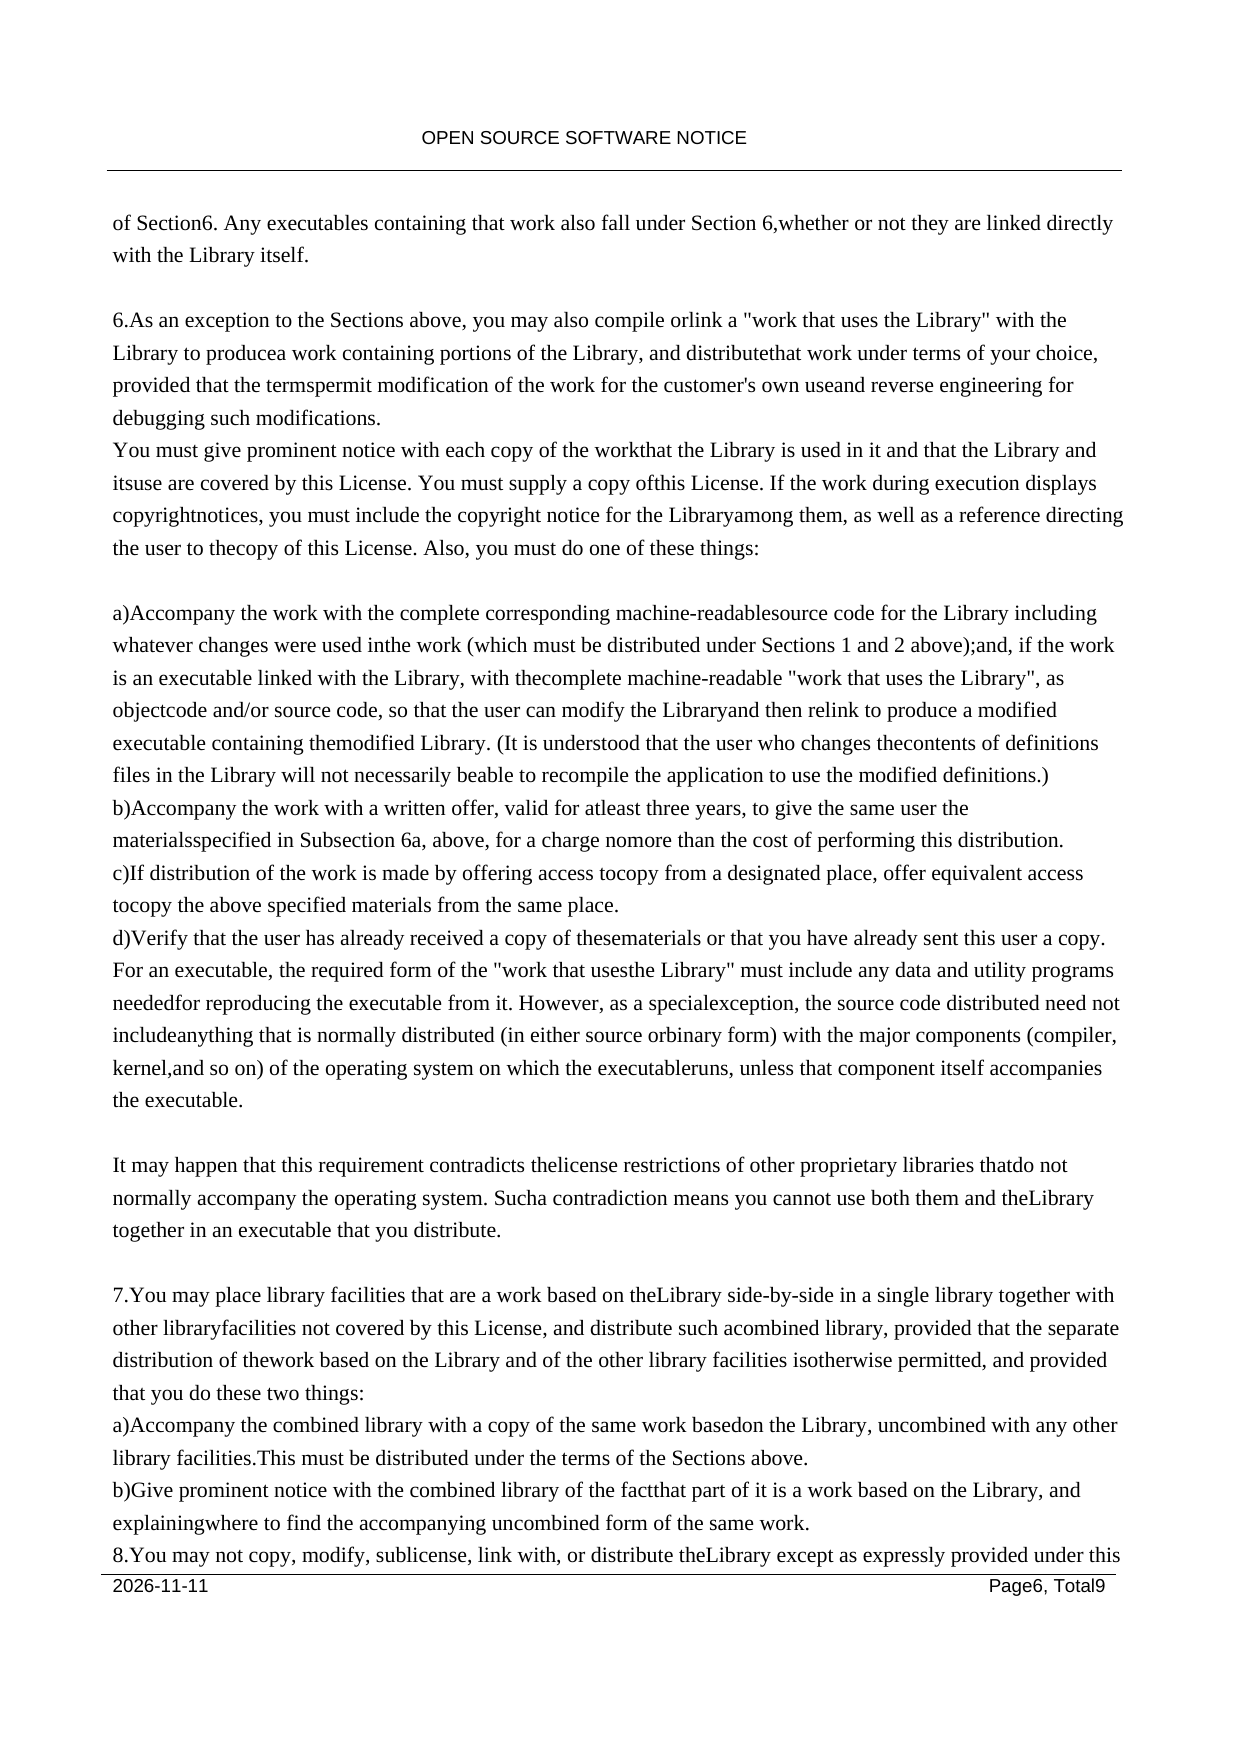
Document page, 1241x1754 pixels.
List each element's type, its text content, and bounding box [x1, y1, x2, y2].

text You must give prominent notice with each copy of the workthat the Library is used in it and that the Library and itsuse are covered by this License. You must supply a copy ofthis License. If the work during execution displays copyrightnotices, you must include the copyright notice for the Libraryamong them, as well as a reference directing the user to thecopy of this License. Also, you must do one of these things: [112, 434, 1128, 564]
text c)If distribution of the work is made by offering access tocopy from a designated place, offer equivalent access tocopy the above specified materials from the same place. [112, 856, 1128, 921]
text For an executable, the required form of the "work that usesthe Library" must include any data and utility programs neededfor reproducing the executable from it. However, as a specialexception, the source code distributed need not includeanything that is normally distributed (in either source orbinary form) with the major components (compiler, kernel,and so on) of the operating system on which the executableruns, unless that component itself accompanies the executable. [112, 954, 1128, 1116]
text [112, 206, 1128, 271]
text It may happen that this requirement contradicts thelicense restrictions of other proprietary libraries thatdo not normally accompany the operating system. Sucha contradiction means you cannot use both them and theLibrary together in an executable that you distribute. [112, 1149, 1128, 1246]
text a)Accompany the combined library with a copy of the same work basedon the Library, uncombined with any other library facilities.This must be distributed under the terms of the Sections above. [112, 1409, 1128, 1474]
text b)Give prominent notice with the combined library of the factthat part of it is a work based on the Library, and explainingwhere to find the accompanying uncombined form of the same work. [112, 1474, 1128, 1539]
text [112, 1539, 1128, 1571]
text a)Accompany the work with the complete corresponding machine-readablesource code for the Library including whatever changes were used inthe work (which must be distributed under Sections 1 and 2 above);and, if the work is an executable linked with the Library, with thecomplete machine-readable "work that uses the Library", as objectcode and/or source code, so that the user can modify the Libraryand then relink to produce a modified executable containing themodified Library. (It is understood that the user who changes thecontents of definitions files in the Library will not necessarily beable to recompile the application to use the modified definitions.) [112, 596, 1128, 791]
text 7.You may place library facilities that are a work based on theLibrary side-by-side in a single library together with other libraryfacilities not covered by this License, and distribute such acombined library, provided that the separate distribution of thework based on the Library and of the other library facilities isotherwise permitted, and provided that you do these two things: [112, 1279, 1128, 1409]
text 6.As an exception to the Sections above, you may also compile orlink a "work that uses the Library" with the Library to producea work containing portions of the Library, and distributethat work under terms of your choice, provided that the termspermit modification of the work for the customer's own useand reverse engineering for debugging such modifications. [112, 304, 1128, 434]
text b)Accompany the work with a written offer, valid for atleast three years, to give the same user the materialsspecified in Subsection 6a, above, for a charge nomore than the cost of performing this distribution. [112, 791, 1128, 856]
text d)Verify that the user has already received a copy of thesematerials or that you have already sent this user a copy. [112, 921, 1128, 954]
